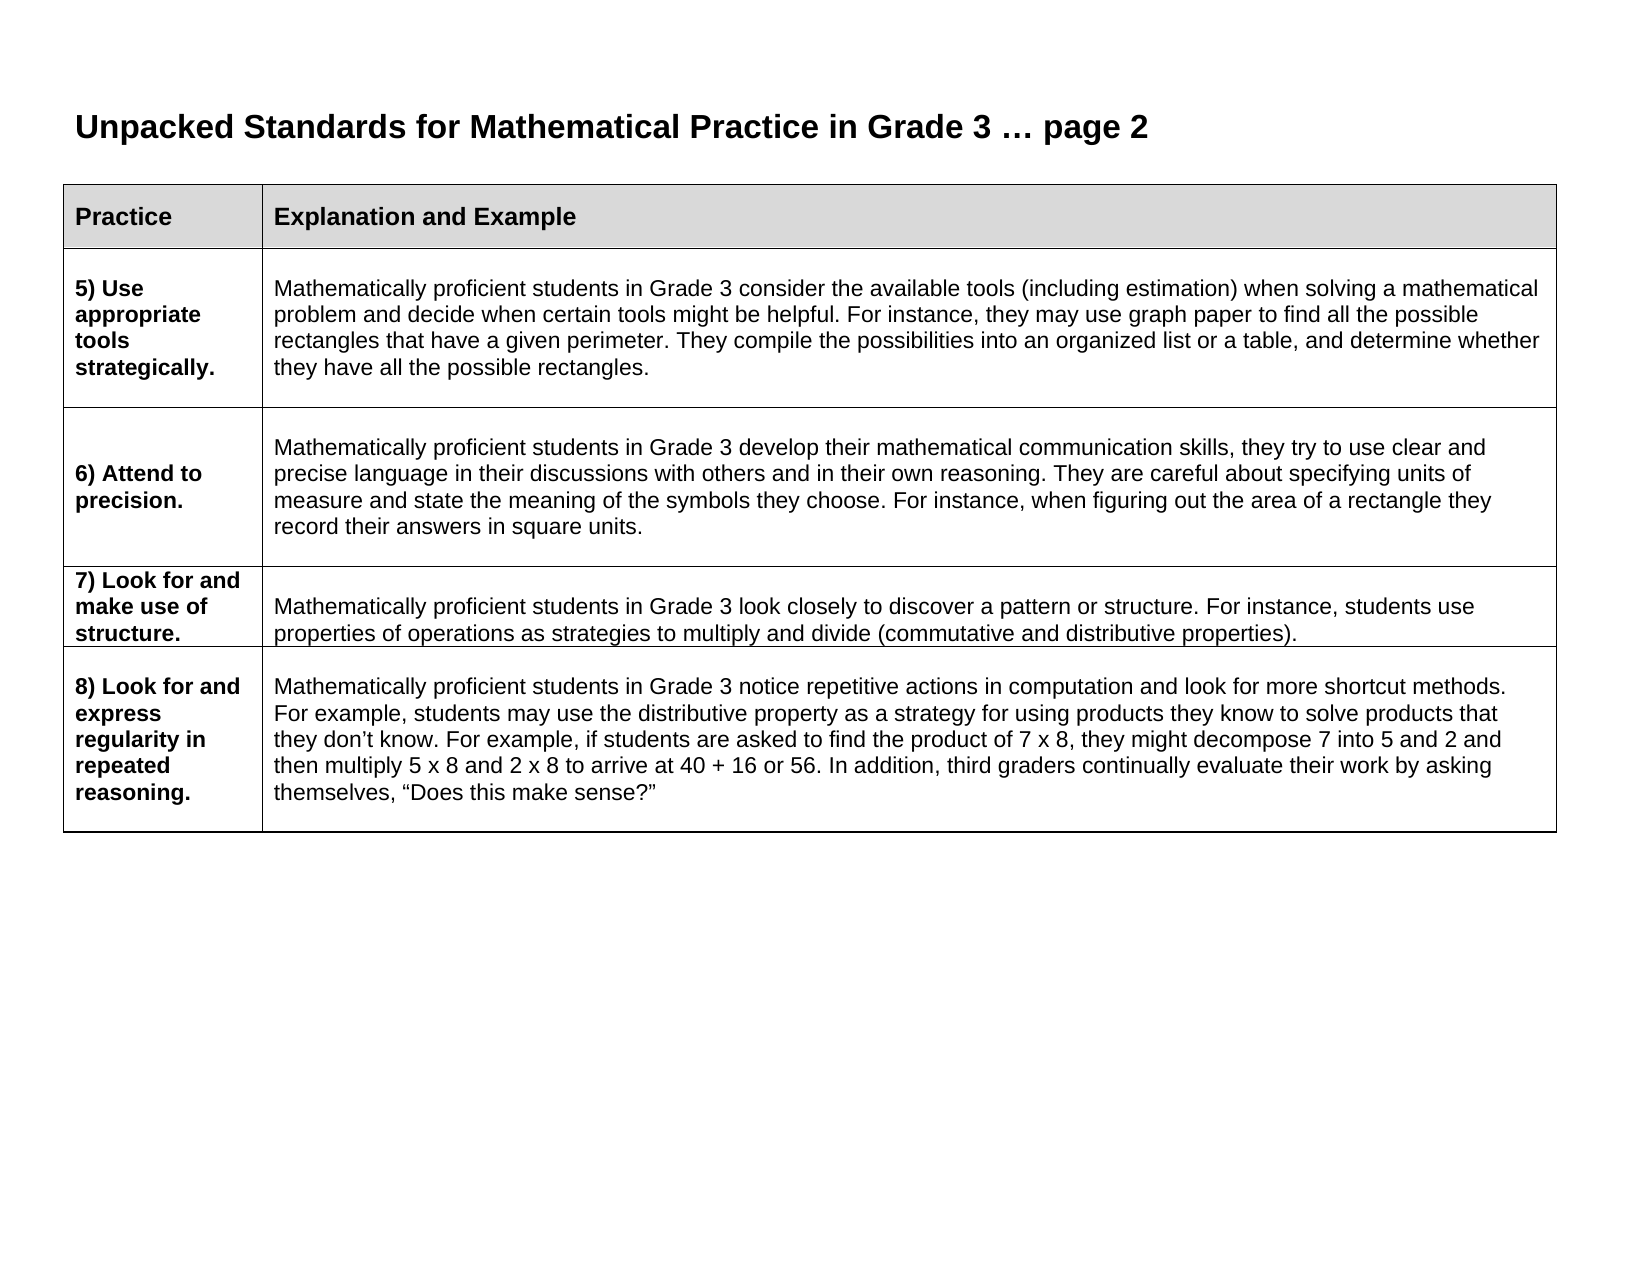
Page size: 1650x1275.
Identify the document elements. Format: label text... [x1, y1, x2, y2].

table_cell 7) Look for and make use of structure. [64, 567, 262, 646]
table_cell 6) Attend to precision. [64, 408, 262, 566]
table_header Explanation and Example [263, 185, 1556, 247]
table_cell Mathematically proficient students in Grade 3 notice repetitive actions in computation and look for more shortcut methods. For example, students may use the distributive property as a strategy for using products they know to solve products that they don’t know. For example, if students are asked to find the product of 7 x 8, they might decompose 7 into 5 and 2 and then multiply 5 x 8 and 2 x 8 to arrive at 40 + 16 or 56. In addition, third graders continually evaluate their work by asking themselves, “Does this make sense?” [263, 647, 1556, 831]
table_cell Mathematically proficient students in Grade 3 look closely to discover a pattern or structure. For instance, students use properties of operations as strategies to multiply and divide (commutative and distributive properties). [263, 567, 1556, 646]
table_cell Mathematically proficient students in Grade 3 consider the available tools (including estimation) when solving a mathematical problem and decide when certain tools might be helpful. For instance, they may use graph paper to find all the possible rectangles that have a given perimeter. They compile the possibilities into an organized list or a table, and determine whether they have all the possible rectangles. [263, 249, 1556, 407]
table_cell 8) Look for and express regularity in repeated reasoning. [64, 647, 262, 831]
text Unpacked Standards for Mathematical Practice in Grade 3 … page 2 [75, 107, 1575, 145]
table_header Practice [64, 185, 262, 247]
table_cell Mathematically proficient students in Grade 3 develop their mathematical communication skills, they try to use clear and precise language in their discussions with others and in their own reasoning. They are careful about specifying units of measure and state the meaning of the symbols they choose. For instance, when figuring out the area of a rectangle they record their answers in square units. [263, 408, 1556, 566]
table_cell 5) Use appropriate tools strategically. [64, 249, 262, 407]
